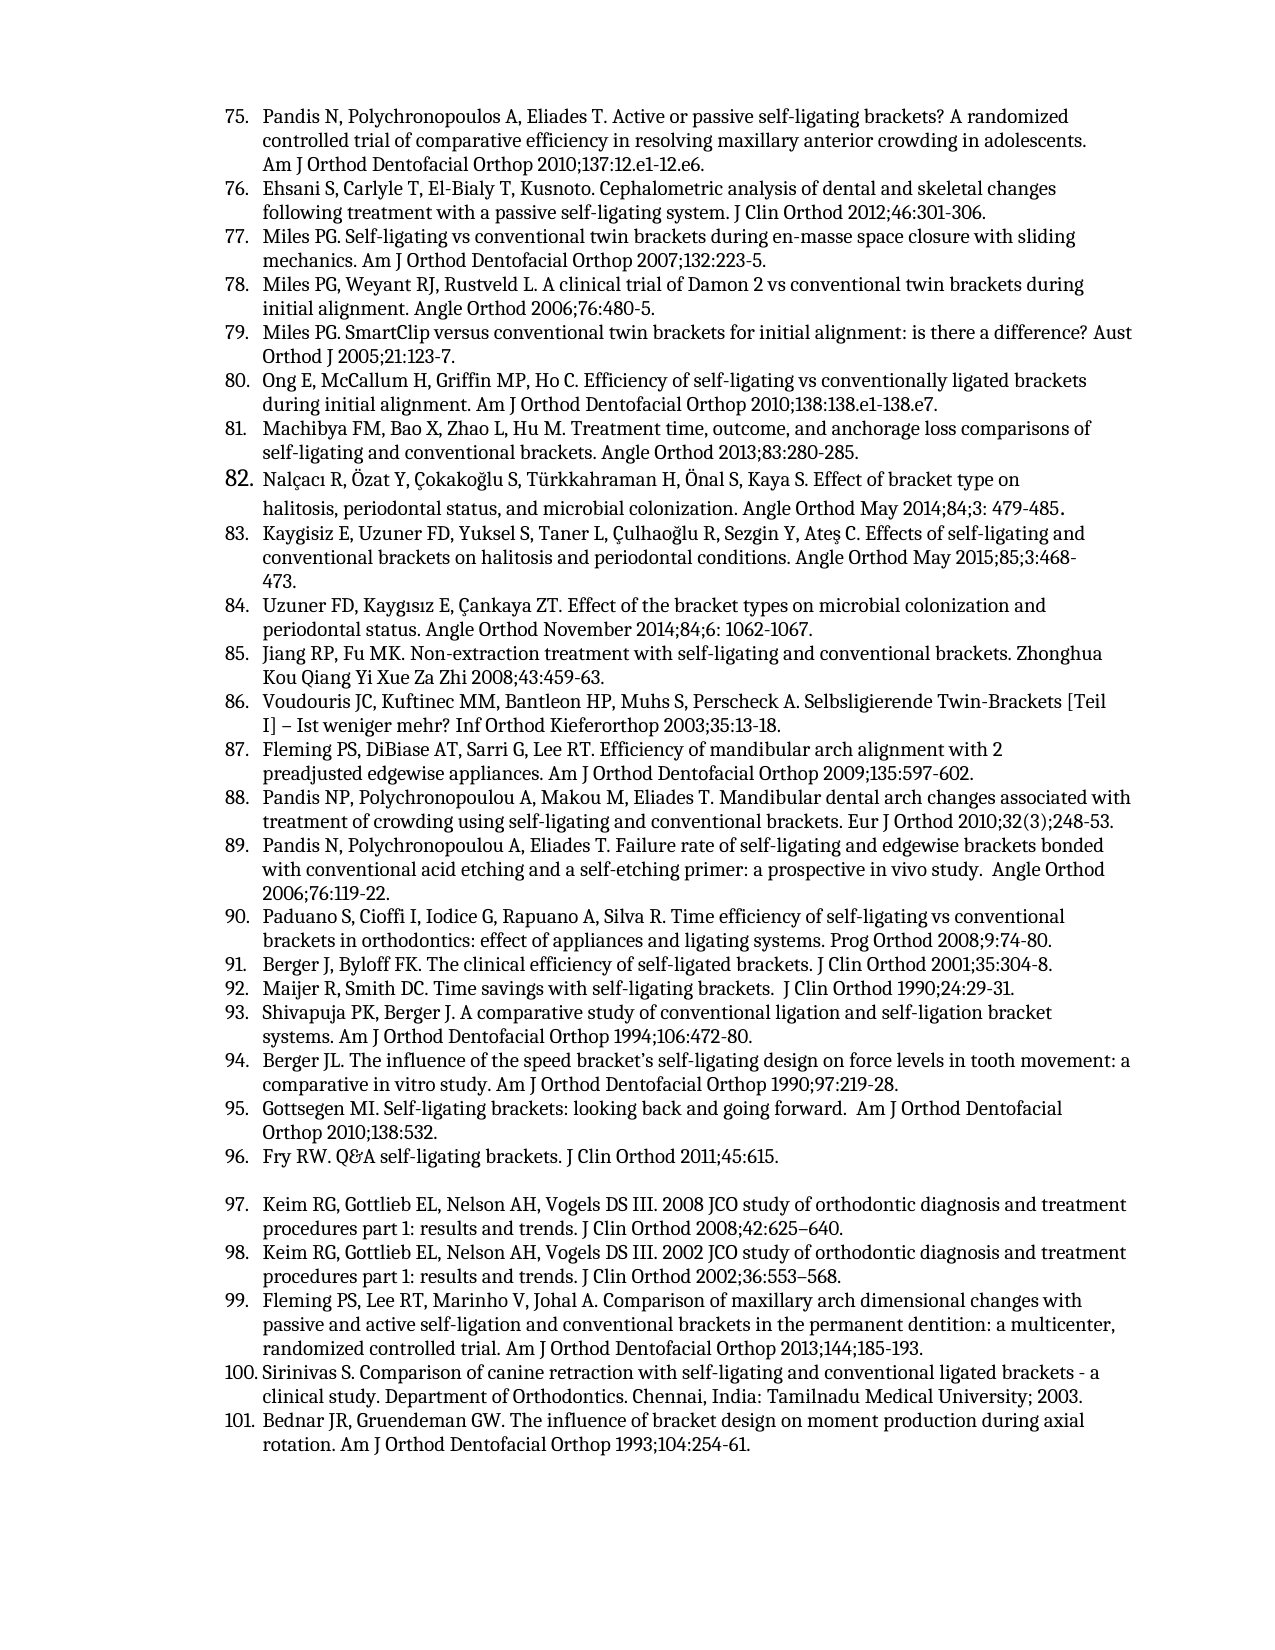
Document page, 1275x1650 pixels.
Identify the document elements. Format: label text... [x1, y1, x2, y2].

list Bednar JR, Gruendeman GW. The influence of bracket design on moment production during axial rotation. Am J Orthod Dentofacial Orthop 1993;104:254-61. [225, 1408, 1137, 1456]
list Pandis NP, Polychronopoulou A, Makou M, Eliades T. Mandibular dental arch changes associated with treatment of crowding using self-ligating and conventional brackets. Eur J Orthod 2010;32(3);248-53. [225, 785, 1137, 833]
list Berger JL. The influence of the speed bracket’s self-ligating design on force levels in tooth movement: a comparative in vitro study. Am J Orthod Dentofacial Orthop 1990;97:219-28. [225, 1049, 1137, 1097]
list Shivapuja PK, Berger J. A comparative study of conventional ligation and self-ligation bracket systems. Am J Orthod Dentofacial Orthop 1994;106:472-80. [225, 1001, 1087, 1049]
list Ehsani S, Carlyle T, El-Bialy T, Kusnoto. Cephalometric analysis of dental and skeletal changes following treatment with a passive self-ligating system. J Clin Orthod 2012;46:301-306. [225, 177, 1087, 225]
list Gottsegen MI. Self-ligating brackets: looking back and going forward. Am J Orthod Dentofacial Orthop 2010;138:532. [225, 1097, 1087, 1145]
list Maijer R, Smith DC. Time savings with self-ligating brackets. J Clin Orthod 1990;24:29-31. [225, 977, 1137, 1001]
list Fry RW. Q&A self-ligating brackets. J Clin Orthod 2011;45:615. [225, 1145, 1087, 1169]
list Fleming PS, DiBiase AT, Sarri G, Lee RT. Efficiency of mandibular arch alignment with 2 preadjusted edgewise appliances. Am J Orthod Dentofacial Orthop 2009;135:597-602. [225, 737, 1087, 785]
list Keim RG, Gottlieb EL, Nelson AH, Vogels DS III. 2008 JCO study of orthodontic diagnosis and treatment procedures part 1: results and trends. J Clin Orthod 2008;42:625–640. [225, 1193, 1137, 1241]
list Pandis N, Polychronopoulou A, Eliades T. Failure rate of self-ligating and edgewise brackets bonded with conventional acid etching and a self-etching primer: a prospective in vivo study. Angle Orthod 2006;76:119-22. [225, 833, 1137, 905]
list Nalçacı R, Özat Y, Çokakoğlu S, Türkkahraman H, Önal S, Kaya S. Effect of bracket type on halitosis, periodontal status, and microbial colonization. Angle Orthod May 2014;84;3: 479-485. [225, 464, 1087, 522]
list Berger J, Byloff FK. The clinical efficiency of self-ligated brackets. J Clin Orthod 2001;35:304-8. [225, 953, 1087, 977]
list Jiang RP, Fu MK. Non-extraction treatment with self-ligating and conventional brackets. Zhonghua Kou Qiang Yi Xue Za Zhi 2008;43:459-63. [225, 642, 1137, 689]
list Fleming PS, Lee RT, Marinho V, Johal A. Comparison of maxillary arch dimensional changes with passive and active self-ligation and conventional brackets in the permanent dentition: a multicenter, randomized controlled trial. Am J Orthod Dentofacial Orthop 2013;144;185-193. [225, 1288, 1137, 1360]
list Miles PG, Weyant RJ, Rustveld L. A clinical trial of Damon 2 vs conventional twin brackets during initial alignment. Angle Orthod 2006;76:480-5. [225, 273, 1137, 321]
list Voudouris JC, Kuftinec MM, Bantleon HP, Muhs S, Perscheck A. Selbsligierende Twin-Brackets [Teil I] – Ist weniger mehr? Inf Orthod Kieferorthop 2003;35:13-18. [187, 689, 1087, 737]
list Keim RG, Gottlieb EL, Nelson AH, Vogels DS III. 2002 JCO study of orthodontic diagnosis and treatment procedures part 1: results and trends. J Clin Orthod 2002;36:553–568. [225, 1241, 1137, 1288]
list Paduano S, Cioffi I, Iodice G, Rapuano A, Silva R. Time efficiency of self-ligating vs conventional brackets in orthodontics: effect of appliances and ligating systems. Prog Orthod 2008;9:74-80. [225, 905, 1137, 953]
list Pandis N, Polychronopoulos A, Eliades T. Active or passive self-ligating brackets? A randomized controlled trial of comparative efficiency in resolving maxillary anterior crowding in adolescents. Am J Orthod Dentofacial Orthop 2010;137:12.e1-12.e6. [225, 105, 1087, 177]
list Ong E, McCallum H, Griffin MP, Ho C. Efficiency of self-ligating vs conventionally ligated brackets during initial alignment. Am J Orthod Dentofacial Orthop 2010;138:138.e1-138.e7. [225, 368, 1087, 416]
list Miles PG. Self-ligating vs conventional twin brackets during en-masse space closure with sliding mechanics. Am J Orthod Dentofacial Orthop 2007;132:223-5. [225, 225, 1137, 273]
list Machibya FM, Bao X, Zhao L, Hu M. Treatment time, outcome, and anchorage loss comparisons of self-ligating and conventional brackets. Angle Orthod 2013;83:280-285. [187, 416, 1087, 464]
list Sirinivas S. Comparison of canine retraction with self-ligating and conventional ligated brackets - a clinical study. Department of Orthodontics. Chennai, India: Tamilnadu Medical University; 2003. [225, 1360, 1137, 1408]
list Uzuner FD, Kaygısız E, Çankaya ZT. Effect of the bracket types on microbial colonization and periodontal status. Angle Orthod November 2014;84;6: 1062-1067. [225, 594, 1087, 642]
list Miles PG. SmartClip versus conventional twin brackets for initial alignment: is there a difference? Aust Orthod J 2005;21:123-7. [225, 321, 1137, 368]
list Kaygisiz E, Uzuner FD, Yuksel S, Taner L, Çulhaoğlu R, Sezgin Y, Ateş C. Effects of self-ligating and conventional brackets on halitosis and periodontal conditions. Angle Orthod May 2015;85;3:468-473. [225, 522, 1087, 594]
